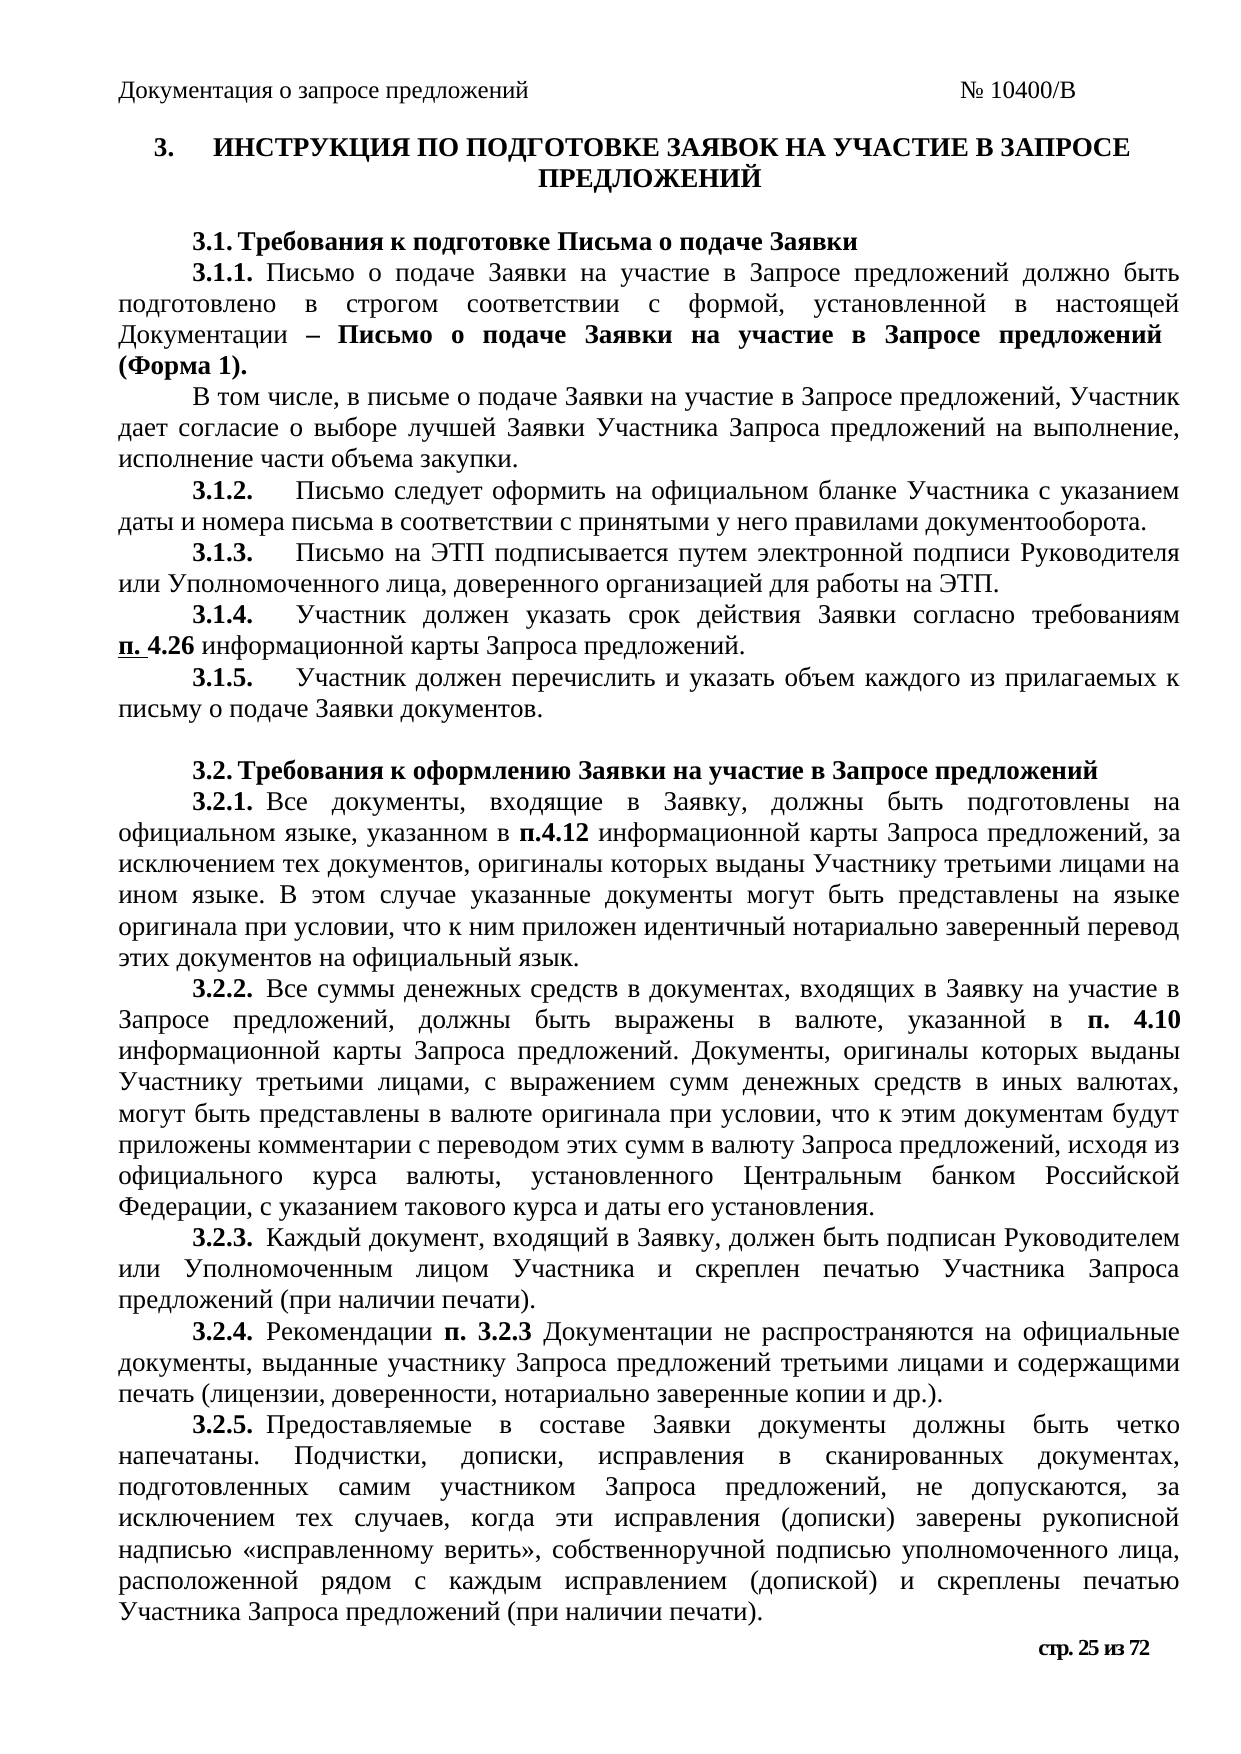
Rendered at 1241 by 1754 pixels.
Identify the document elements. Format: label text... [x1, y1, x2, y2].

list Письмо следует оформить на официальном бланке Участника с указанием даты и номера письма в соответствии с принятыми у него правилами документооборота. [118, 474, 1181, 536]
list Рекомендации п. 3.2.3 Документации не распространяются на официальные документы, выданные участнику Запроса предложений третьими лицами и содержащими печать (лицензии, доверенности, нотариально заверенные копии и др.). [118, 1315, 1181, 1408]
list Письмо о подаче Заявки на участие в Запросе предложений должно быть подготовлено в строгом соответствии с формой, установленной в настоящей Документации – Письмо о подаче Заявки на участие в Запросе предложений (Форма 1). [118, 256, 1181, 380]
list Предоставляемые в составе Заявки документы должны быть четко напечатаны. Подчистки, дописки, исправления в сканированных документах, подготовленных самим участником Запроса предложений, не допускаются, за исключением тех случаев, когда эти исправления (дописки) заверены рукописной надписью «исправленному верить», собственноручной подписью уполномоченного лица, расположенной рядом с каждым исправлением (допиской) и скреплены печатью Участника Запроса предложений (при наличии печати). [118, 1408, 1181, 1626]
list Каждый документ, входящий в Заявку, должен быть подписан Руководителем или Уполномоченным лицом Участника и скреплен печатью Участника Запроса предложений (при наличии печати). [118, 1221, 1181, 1315]
list Все документы, входящие в Заявку, должны быть подготовлены на официальном языке, указанном в п.4.12 информационной карты Запроса предложений, за исключением тех документов, оригиналы которых выданы Участнику третьими лицами на ином языке. В этом случае указанные документы могут быть представлены на языке оригинала при условии, что к ним приложен идентичный нотариально заверенный перевод этих документов на официальный язык. [118, 785, 1181, 972]
text В том числе, в письме о подаче Заявки на участие в Запросе предложений, Участник дает согласие о выборе лучшей Заявки Участника Запроса предложений на выполнение, исполнение части объема закупки. [118, 380, 1181, 474]
list Письмо на ЭТП подписывается путем электронной подписи Руководителя или Уполномоченного лица, доверенного организацией для работы на ЭТП. [118, 536, 1181, 598]
list Все суммы денежных средств в документах, входящих в Заявку на участие в Запросе предложений, должны быть выражены в валюте, указанной в п. 4.10 информационной карты Запроса предложений. Документы, оригиналы которых выданы Участнику третьими лицами, с выражением сумм денежных средств в иных валютах, могут быть представлены в валюте оригинала при условии, что к этим документам будут приложены комментарии с переводом этих сумм в валюту Запроса предложений, исходя из официального курса валюты, установленного Центральным банком Российской Федерации, с указанием такового курса и даты его установления. [118, 972, 1181, 1221]
subtitle Требования к подготовке Письма о подаче Заявки [118, 224, 1181, 256]
list Участник должен перечислить и указать объем каждого из прилагаемых к письму о подаче Заявки документов. [118, 661, 1181, 723]
list Участник должен указать срок действия Заявки согласно требованиям п. 4.26 информационной карты Запроса предложений. [118, 598, 1181, 661]
subtitle Требования к оформлению Заявки на участие в Запросе предложений [118, 754, 1181, 785]
list ИНСТРУКЦИЯ ПО ПОДГОТОВКЕ ЗАЯВОК НА УЧАСТИЕ В ЗАПРОСЕ ПРЕДЛОЖЕНИЙ [103, 131, 1181, 193]
